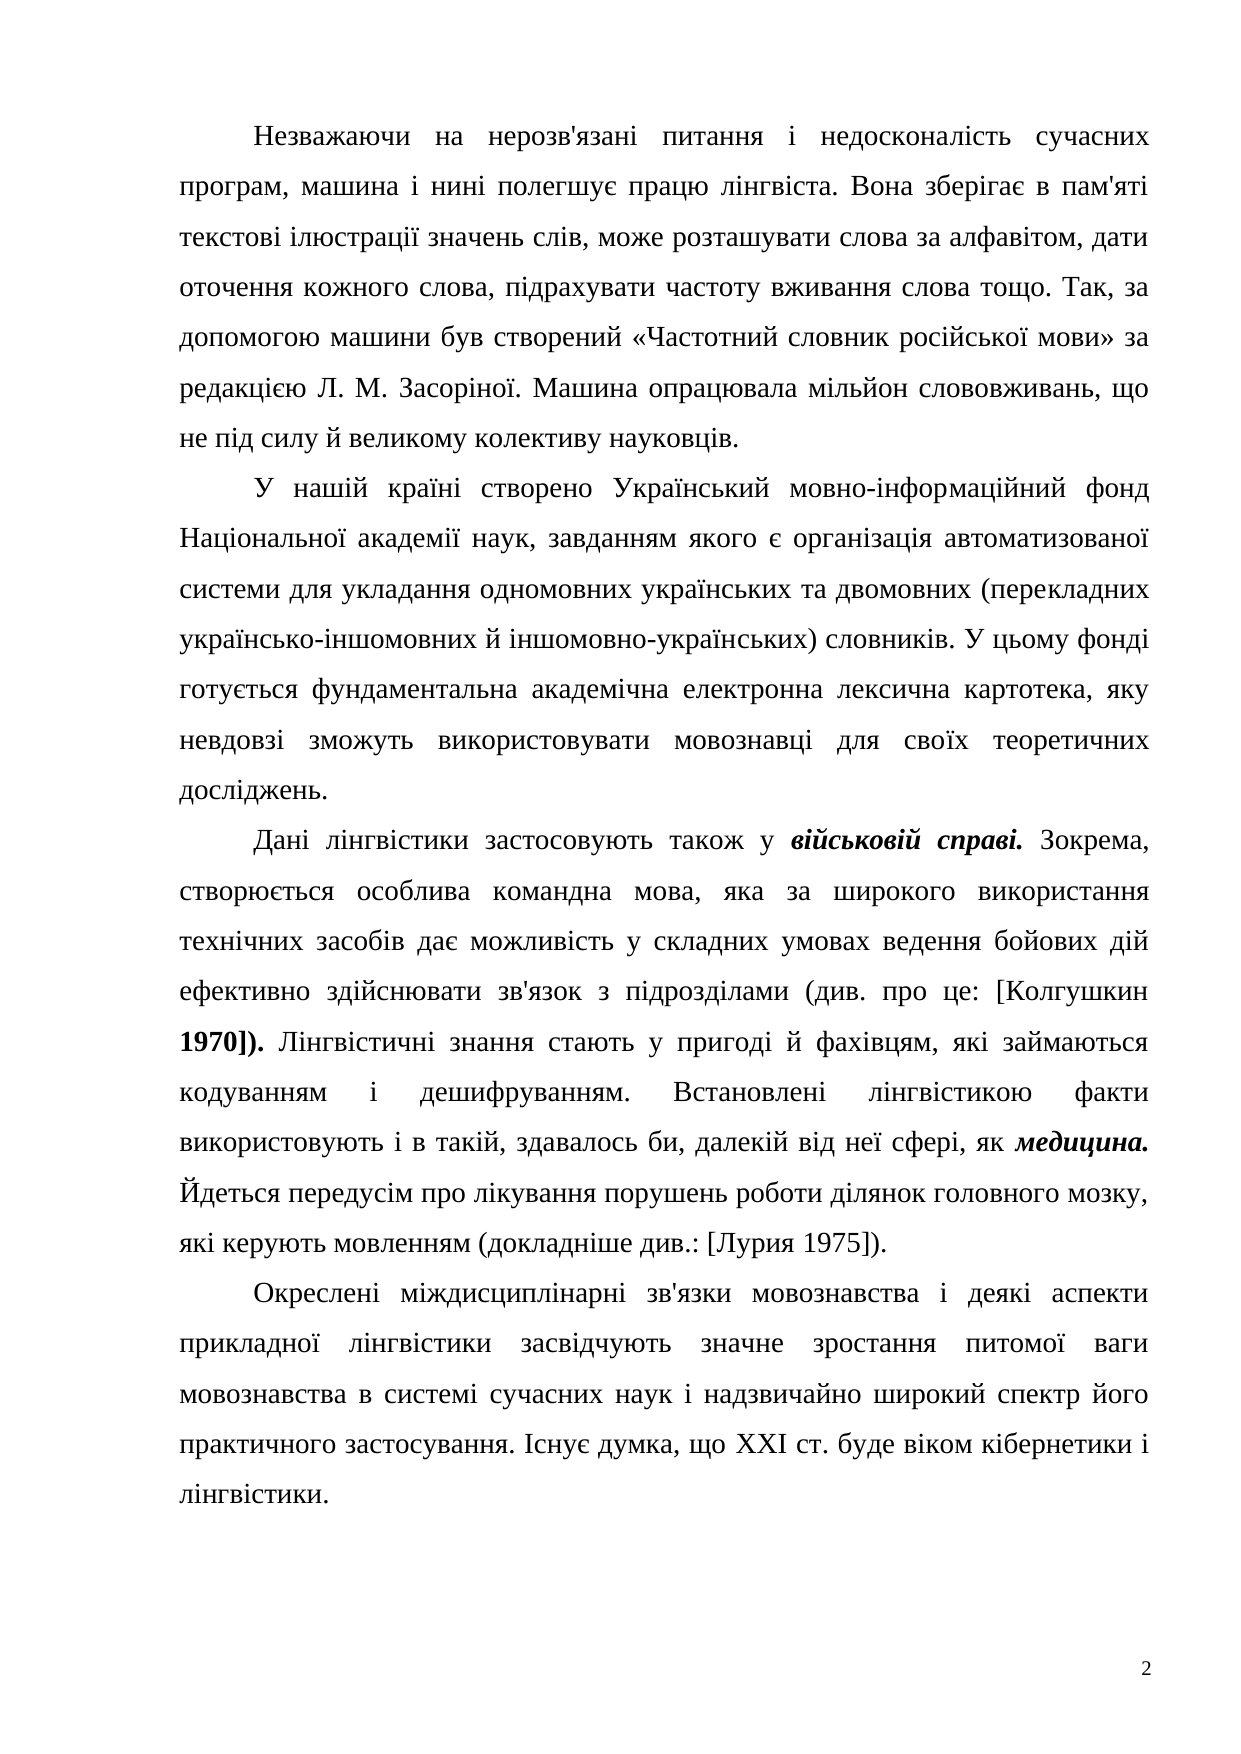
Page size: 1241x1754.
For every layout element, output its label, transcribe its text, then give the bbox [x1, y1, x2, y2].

text Дані лінгвістики застосовують також у військовій справі. Зокрема, створюється особлива командна мова, яка за широкого використання технічних засобів дає можливість у складних умовах ведення бойових дій ефективно здійснювати зв'язок з підрозділами (див. про це: [Колгушкин 1970]). Лінгвістичні знання стають у пригоді й фахівцям, які займаються кодуванням і дешифруванням. Встановлені лінгвістикою факти використовують і в такій, здавалось би, далекій від неї сфері, як медицина. Йдеться передусім про лікування порушень роботи ділянок головного мозку, які керують мовленням (докладніше див.: [Лурия 1975]). [179, 822, 1149, 1258]
text Окреслені міждисциплінарні зв'язки мовознавства і деякі аспекти прикладної лінгвістики засвідчують значне зростання питомої ваги мовознавства в системі сучасних наук і надзвичайно широкий спектр його практичного застосування. Існує думка, що XXI ст. буде віком кібернетики і лінгвістики. [179, 1275, 1149, 1510]
text У нашій країні створено Український мовно-інформаційний фонд Національної академії наук, завданням якого є організація автоматизованої системи для укладання одномовних українських та двомовних (перекладних українсько-іншомовних й іншомовно-українських) словників. У цьому фонді готується фундаментальна академічна електронна лексична картотека, яку невдовзі зможуть використовувати мовознавці для своїх теоретичних досліджень. [179, 470, 1149, 806]
text Незважаючи на нерозв'язані питання і недосконалість сучасних програм, машина і нині полегшує працю лінгвіста. Вона зберігає в пам'яті текстові ілюстрації значень слів, може розташувати слова за алфавітом, дати оточення кожного слова, підрахувати частоту вживання слова тощо. Так, за допомогою машини був створений «Частотний словник російської мови» за редакцією Л. М. Засоріної. Машина опрацювала мільйон слововживань, що не під силу й великому колективу науковців. [179, 118, 1149, 453]
